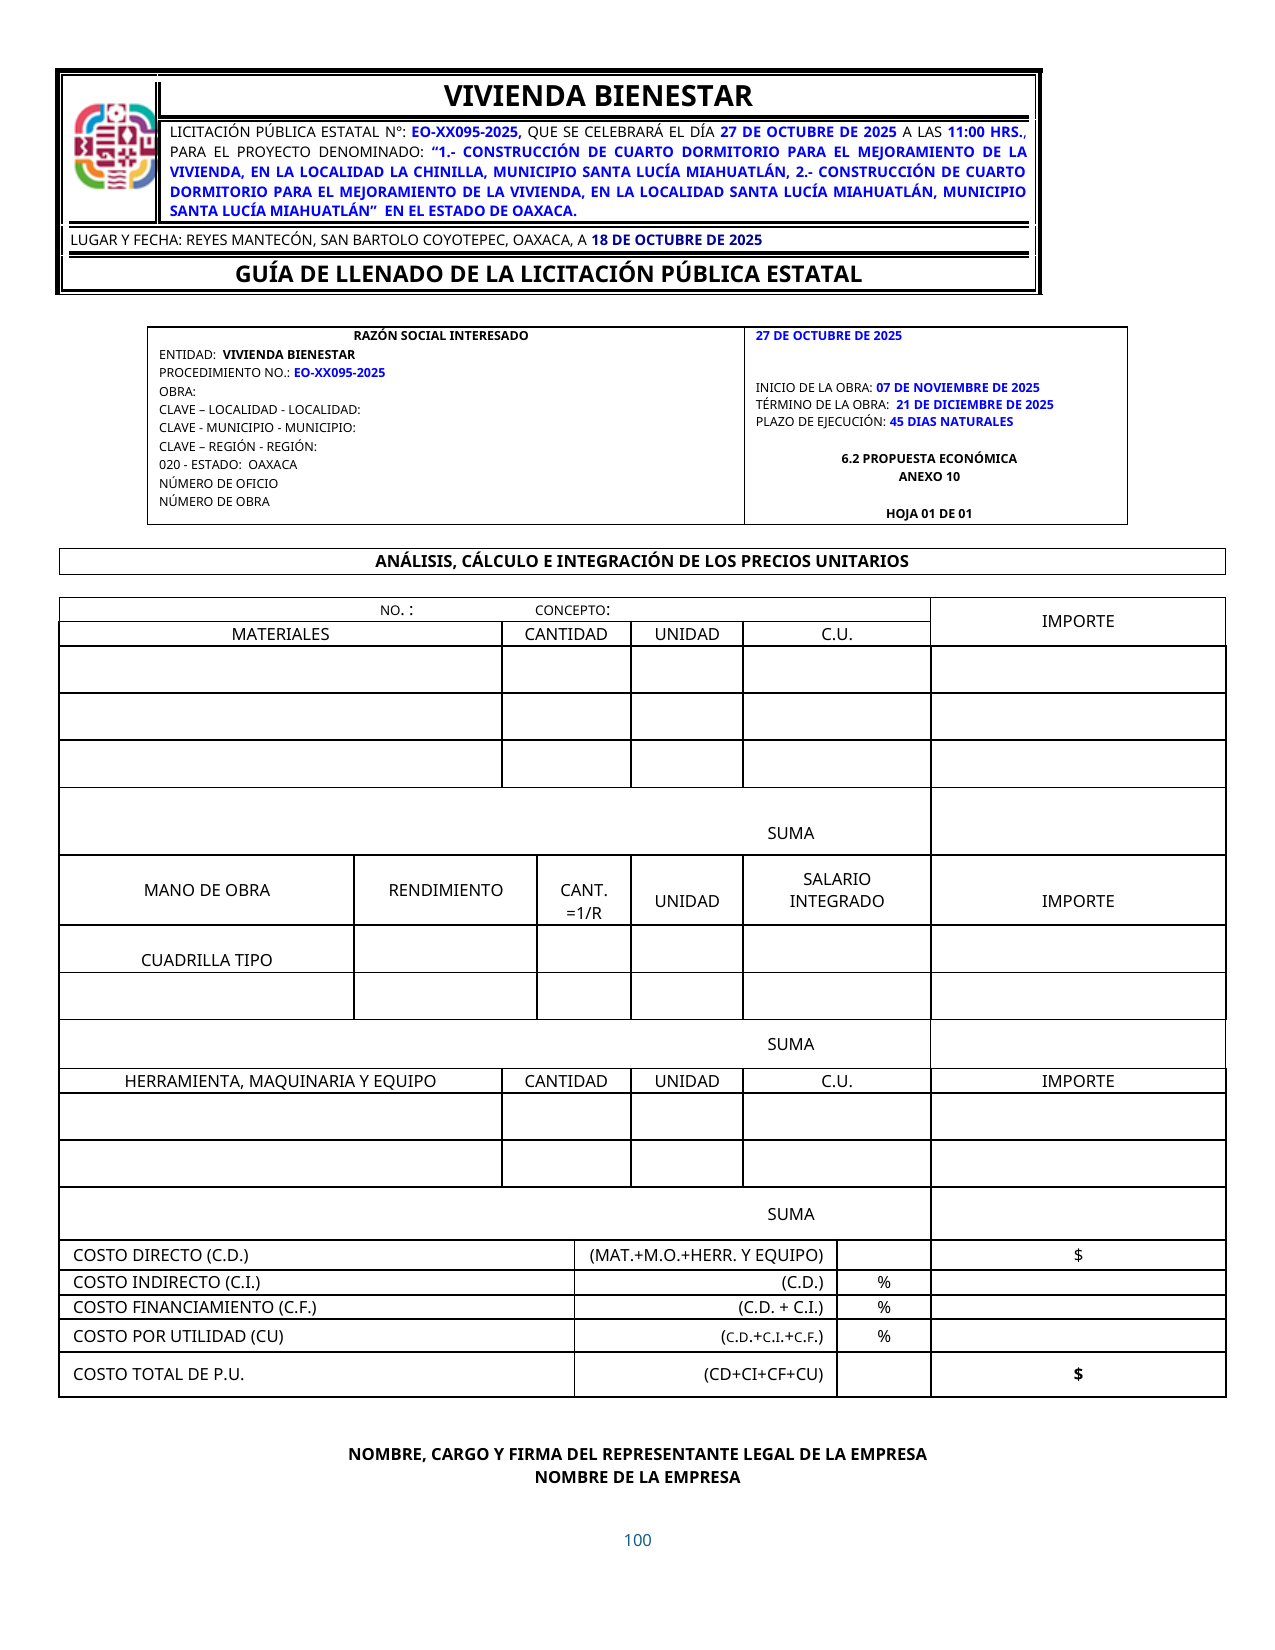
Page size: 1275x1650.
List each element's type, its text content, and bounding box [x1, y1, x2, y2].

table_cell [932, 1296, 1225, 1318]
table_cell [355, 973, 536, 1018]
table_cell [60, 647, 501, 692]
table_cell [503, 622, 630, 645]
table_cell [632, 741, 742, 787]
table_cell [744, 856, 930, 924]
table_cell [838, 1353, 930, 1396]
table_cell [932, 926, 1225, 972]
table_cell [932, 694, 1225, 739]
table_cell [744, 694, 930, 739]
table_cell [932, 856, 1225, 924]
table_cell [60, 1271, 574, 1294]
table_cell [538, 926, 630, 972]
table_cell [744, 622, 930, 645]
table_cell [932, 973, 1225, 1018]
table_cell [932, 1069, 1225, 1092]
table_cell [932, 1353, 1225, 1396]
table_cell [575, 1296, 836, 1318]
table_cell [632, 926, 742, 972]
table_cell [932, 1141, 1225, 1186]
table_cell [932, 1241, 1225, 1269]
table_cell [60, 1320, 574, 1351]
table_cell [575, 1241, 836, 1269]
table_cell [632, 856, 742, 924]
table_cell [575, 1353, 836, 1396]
picture [157, 96, 170, 195]
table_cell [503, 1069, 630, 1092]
text NOMBRE, CARGO Y FIRMA DEL REPRESENTANTE LEGAL DE LA EMPRESA [148, 1443, 1127, 1466]
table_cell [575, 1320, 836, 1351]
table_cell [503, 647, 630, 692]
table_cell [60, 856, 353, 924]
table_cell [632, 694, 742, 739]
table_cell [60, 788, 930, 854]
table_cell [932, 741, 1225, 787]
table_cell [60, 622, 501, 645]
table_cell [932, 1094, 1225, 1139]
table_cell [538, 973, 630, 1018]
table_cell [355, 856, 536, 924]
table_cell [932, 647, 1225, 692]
picture [161, 122, 170, 195]
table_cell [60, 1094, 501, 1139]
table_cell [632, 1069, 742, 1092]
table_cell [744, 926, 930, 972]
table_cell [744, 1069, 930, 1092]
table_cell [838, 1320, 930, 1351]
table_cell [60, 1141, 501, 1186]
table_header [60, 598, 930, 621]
picture [63, 96, 155, 195]
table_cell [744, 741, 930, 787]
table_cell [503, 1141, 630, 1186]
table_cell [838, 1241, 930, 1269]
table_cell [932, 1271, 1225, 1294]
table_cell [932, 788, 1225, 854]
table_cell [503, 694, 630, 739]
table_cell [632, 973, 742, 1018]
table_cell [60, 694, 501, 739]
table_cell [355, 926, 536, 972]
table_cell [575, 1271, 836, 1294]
text NOMBRE DE LA EMPRESA [148, 1466, 1127, 1488]
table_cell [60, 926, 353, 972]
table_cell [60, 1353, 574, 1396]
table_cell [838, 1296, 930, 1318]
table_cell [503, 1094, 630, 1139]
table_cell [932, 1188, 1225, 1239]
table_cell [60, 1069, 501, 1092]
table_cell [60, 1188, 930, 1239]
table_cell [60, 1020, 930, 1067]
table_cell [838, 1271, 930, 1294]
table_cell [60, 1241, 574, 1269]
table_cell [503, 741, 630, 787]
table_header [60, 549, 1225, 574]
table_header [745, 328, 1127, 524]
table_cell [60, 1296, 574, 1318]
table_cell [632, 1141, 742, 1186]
picture [161, 96, 170, 115]
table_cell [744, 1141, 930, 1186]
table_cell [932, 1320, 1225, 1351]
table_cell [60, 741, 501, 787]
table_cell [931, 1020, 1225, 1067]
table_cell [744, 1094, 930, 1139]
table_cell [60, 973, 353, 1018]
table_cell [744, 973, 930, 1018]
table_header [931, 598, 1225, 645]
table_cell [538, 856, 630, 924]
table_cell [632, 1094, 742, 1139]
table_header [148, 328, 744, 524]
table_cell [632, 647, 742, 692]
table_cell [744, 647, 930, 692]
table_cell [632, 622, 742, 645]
